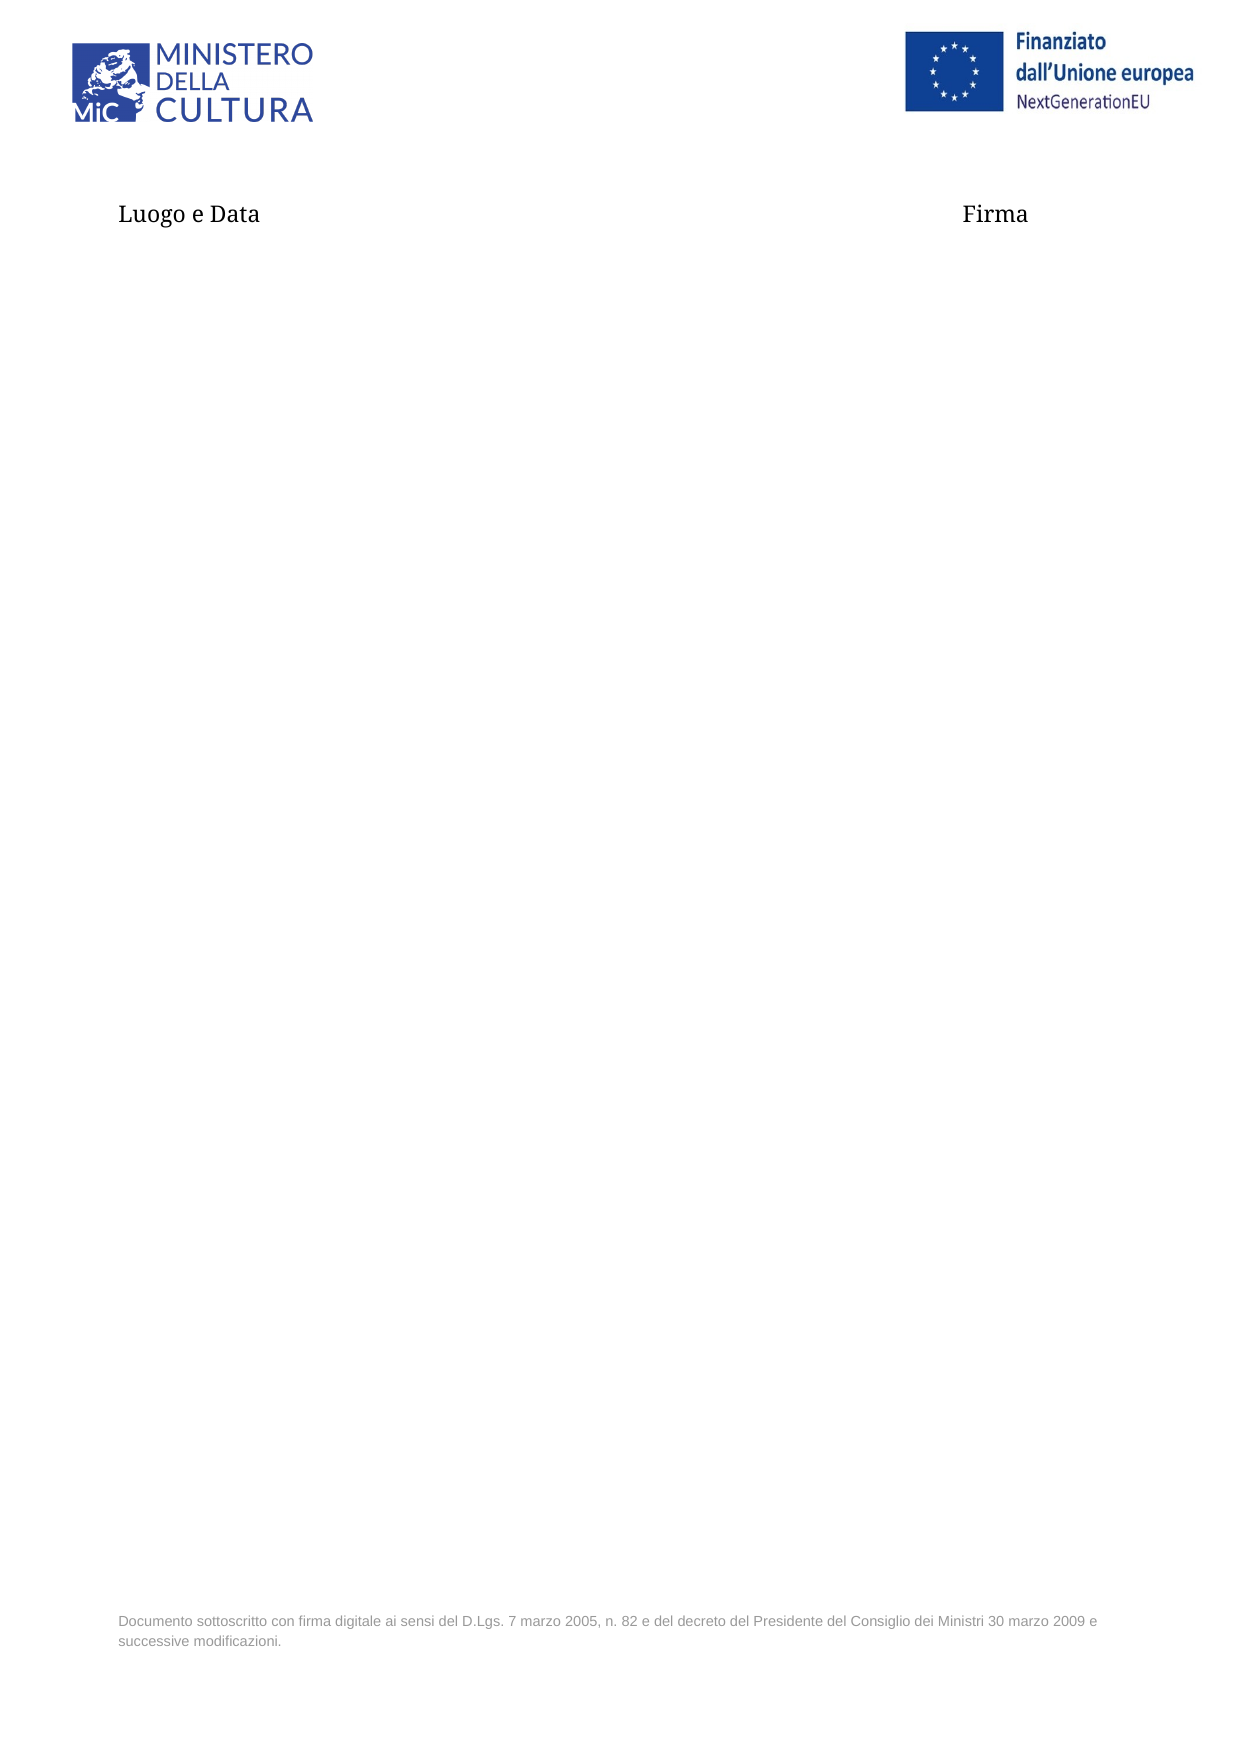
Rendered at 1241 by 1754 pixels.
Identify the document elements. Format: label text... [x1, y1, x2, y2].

text Luogo e Data Firma [118, 198, 1122, 229]
picture [895, 23, 1210, 122]
picture [72, 43, 313, 122]
